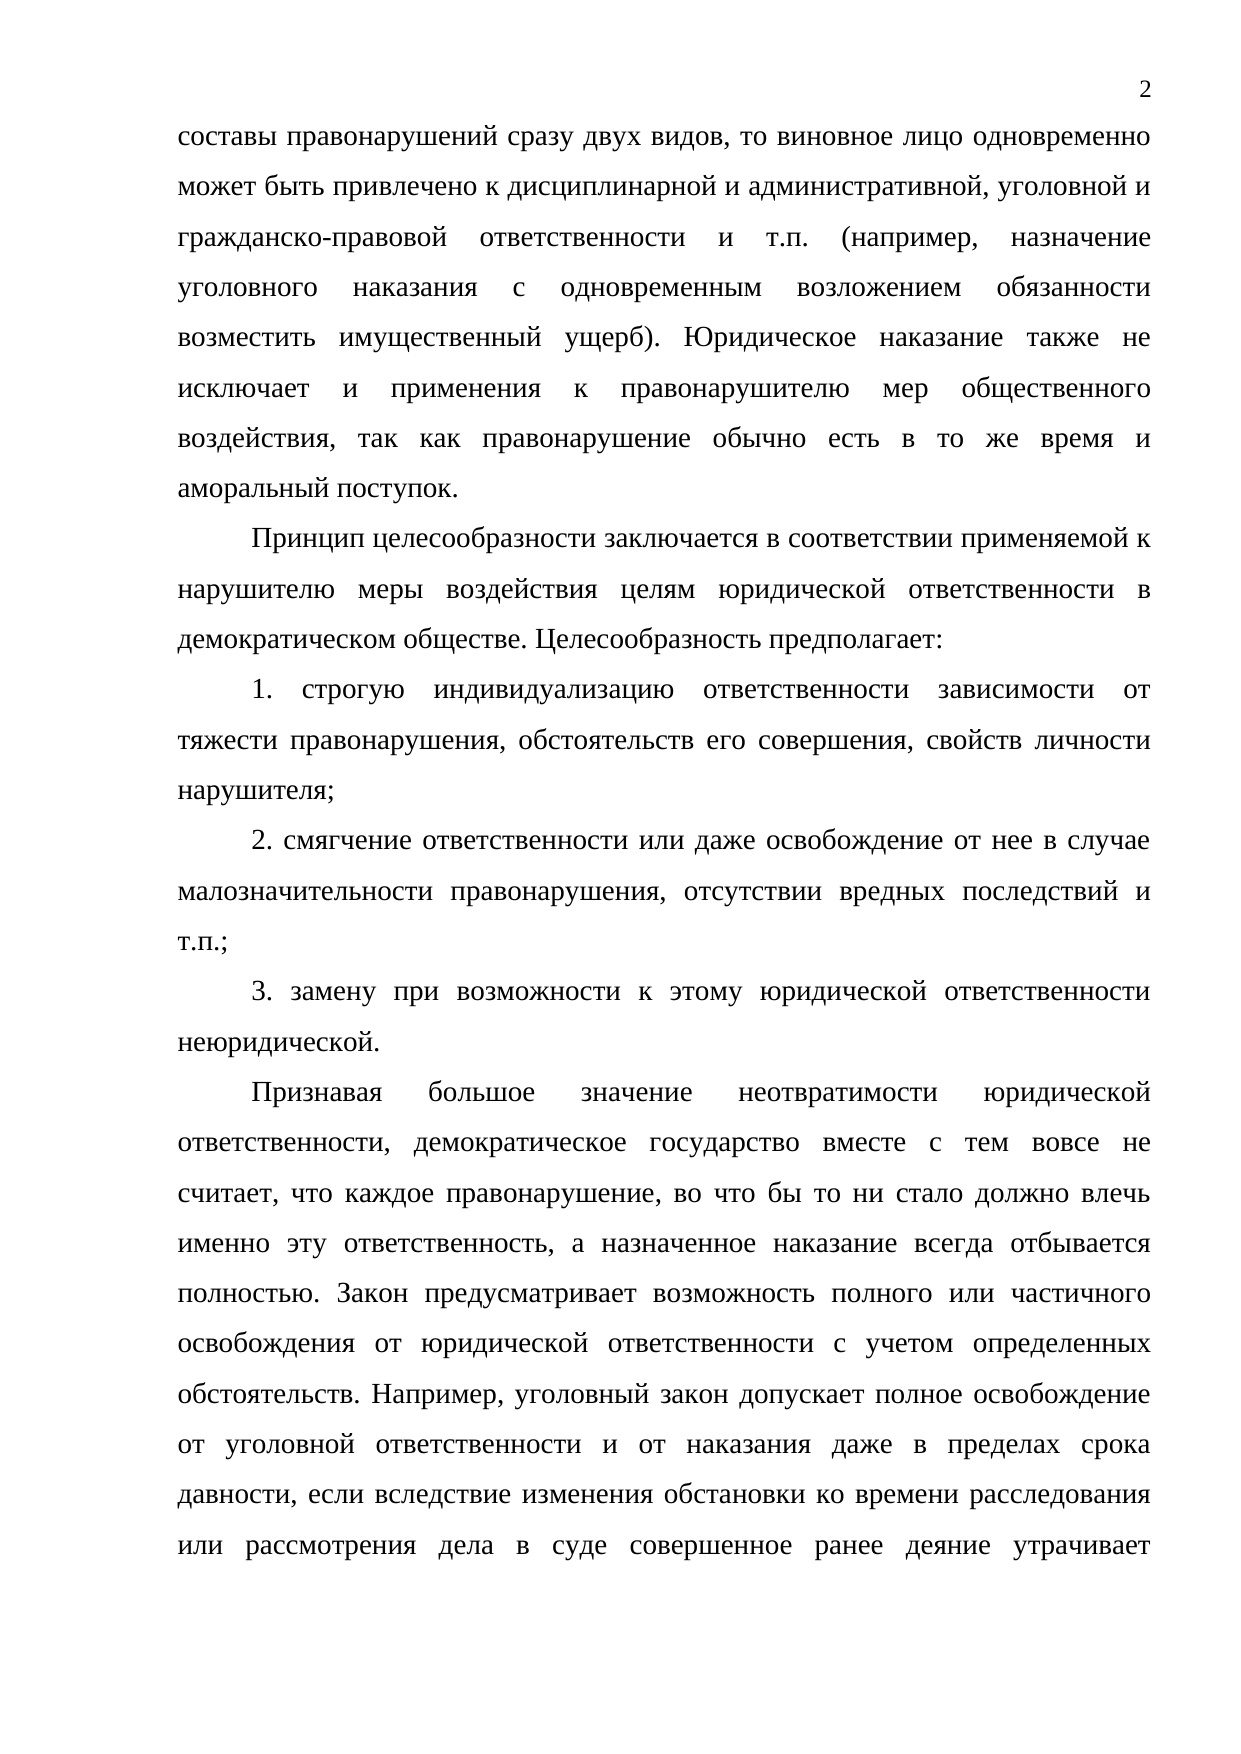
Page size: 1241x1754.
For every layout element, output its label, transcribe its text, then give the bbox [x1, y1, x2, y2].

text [177, 118, 1152, 504]
text 1. строгую индивидуализацию ответственности зависимости от тяжести правонарушения, обстоятельств его совершения, свойств личности нарушителя; [177, 672, 1152, 806]
text Принцип целесообразности заключается в соответствии применяемой к нарушителю меры воздействия целям юридической ответственности в демократическом обществе. Целесообразность предполагает: [177, 521, 1152, 655]
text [177, 1074, 1152, 1560]
text 3. замену при возможности к этому юридической ответственности неюридической. [177, 973, 1152, 1057]
text 2. смягчение ответственности или даже освобождение от нее в случае малозначительности правонарушения, отсутствии вредных последствий и т.п.; [177, 822, 1152, 957]
